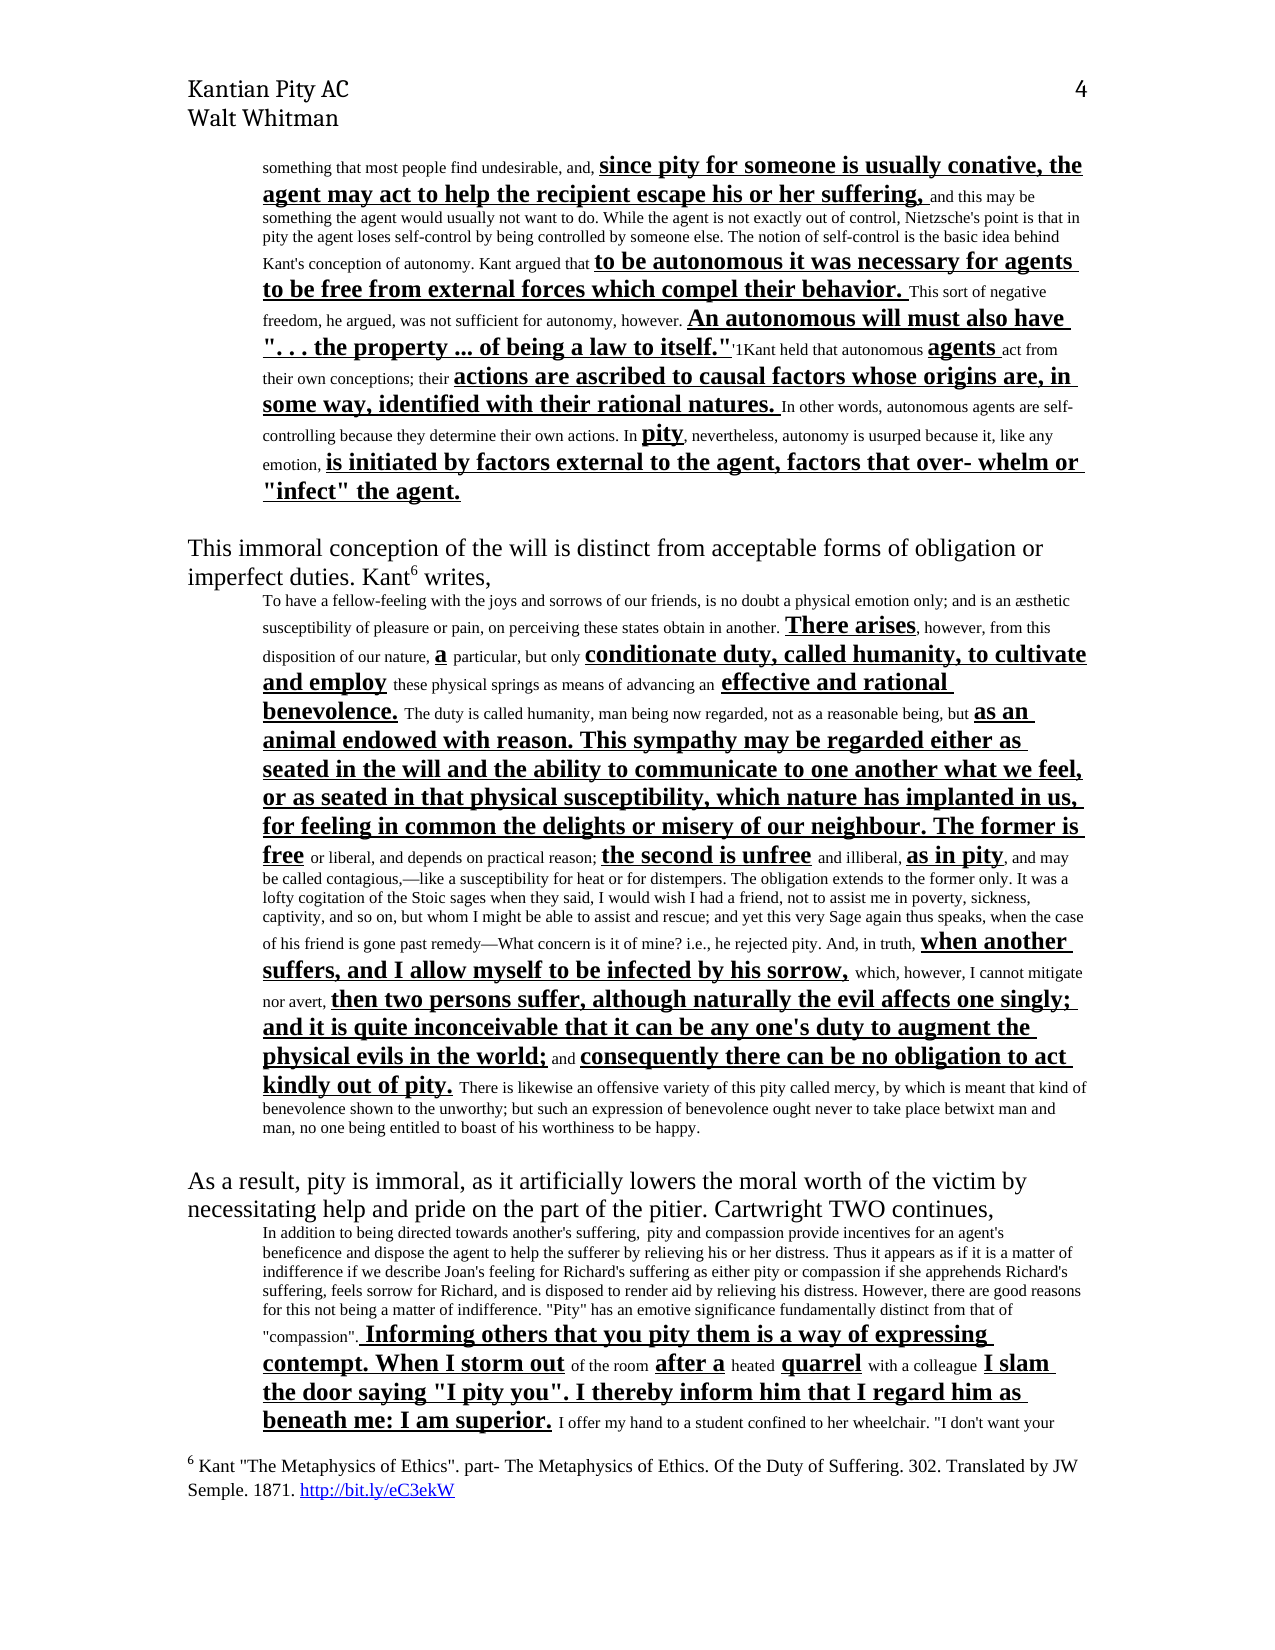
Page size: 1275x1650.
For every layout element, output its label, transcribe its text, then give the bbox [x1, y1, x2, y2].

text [262, 1223, 1087, 1434]
text This immoral conception of the will is distinct from acceptable forms of obligation or imperfect duties. Kant writes, [187, 533, 1087, 591]
text To have a fellow-feeling with the joys and sorrows of our friends, is no doubt a physical emotion only; and is an æsthetic susceptibility of pleasure or pain, on perceiving these states obtain in another. There arises, however, from this disposition of our nature, a particular, but only conditionate duty, called humanity, to cultivate and employ these physical springs as means of advancing an effective and rational benevolence. The duty is called humanity, man being now regarded, not as a reasonable being, but as an animal endowed with reason. This sympathy may be regarded either as seated in the will and the ability to communicate to one another what we feel, or as seated in that physical susceptibility, which nature has implanted in us, for feeling in common the delights or misery of our neighbour. The former is free or liberal, and depends on practical reason; the second is unfree and illiberal, as in pity, and may be called contagious,—like a susceptibility for heat or for distempers. The obligation extends to the former only. It was a lofty cogitation of the Stoic sages when they said, I would wish I had a friend, not to assist me in poverty, sickness, captivity, and so on, but whom I might be able to assist and rescue; and yet this very Sage again thus speaks, when the case of his friend is gone past remedy—What concern is it of mine? i.e., he rejected pity. And, in truth, when another suffers, and I allow myself to be infected by his sorrow, which, however, I cannot mitigate nor avert, then two persons suffer, although naturally the evil affects one singly; and it is quite inconceivable that it can be any one's duty to augment the physical evils in the world; and consequently there can be no obligation to act kindly out of pity. There is likewise an offensive variety of this pity called mercy, by which is meant that kind of benevolence shown to the unworthy; but such an expression of benevolence ought never to take place betwixt man and man, no one being entitled to boast of his worthiness to be happy. [262, 591, 1087, 1137]
text As a result, pity is immoral, as it artificially lowers the moral worth of the victim by necessitating help and pride on the part of the pitier. Cartwright TWO continues, [187, 1166, 1087, 1223]
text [262, 150, 1087, 504]
